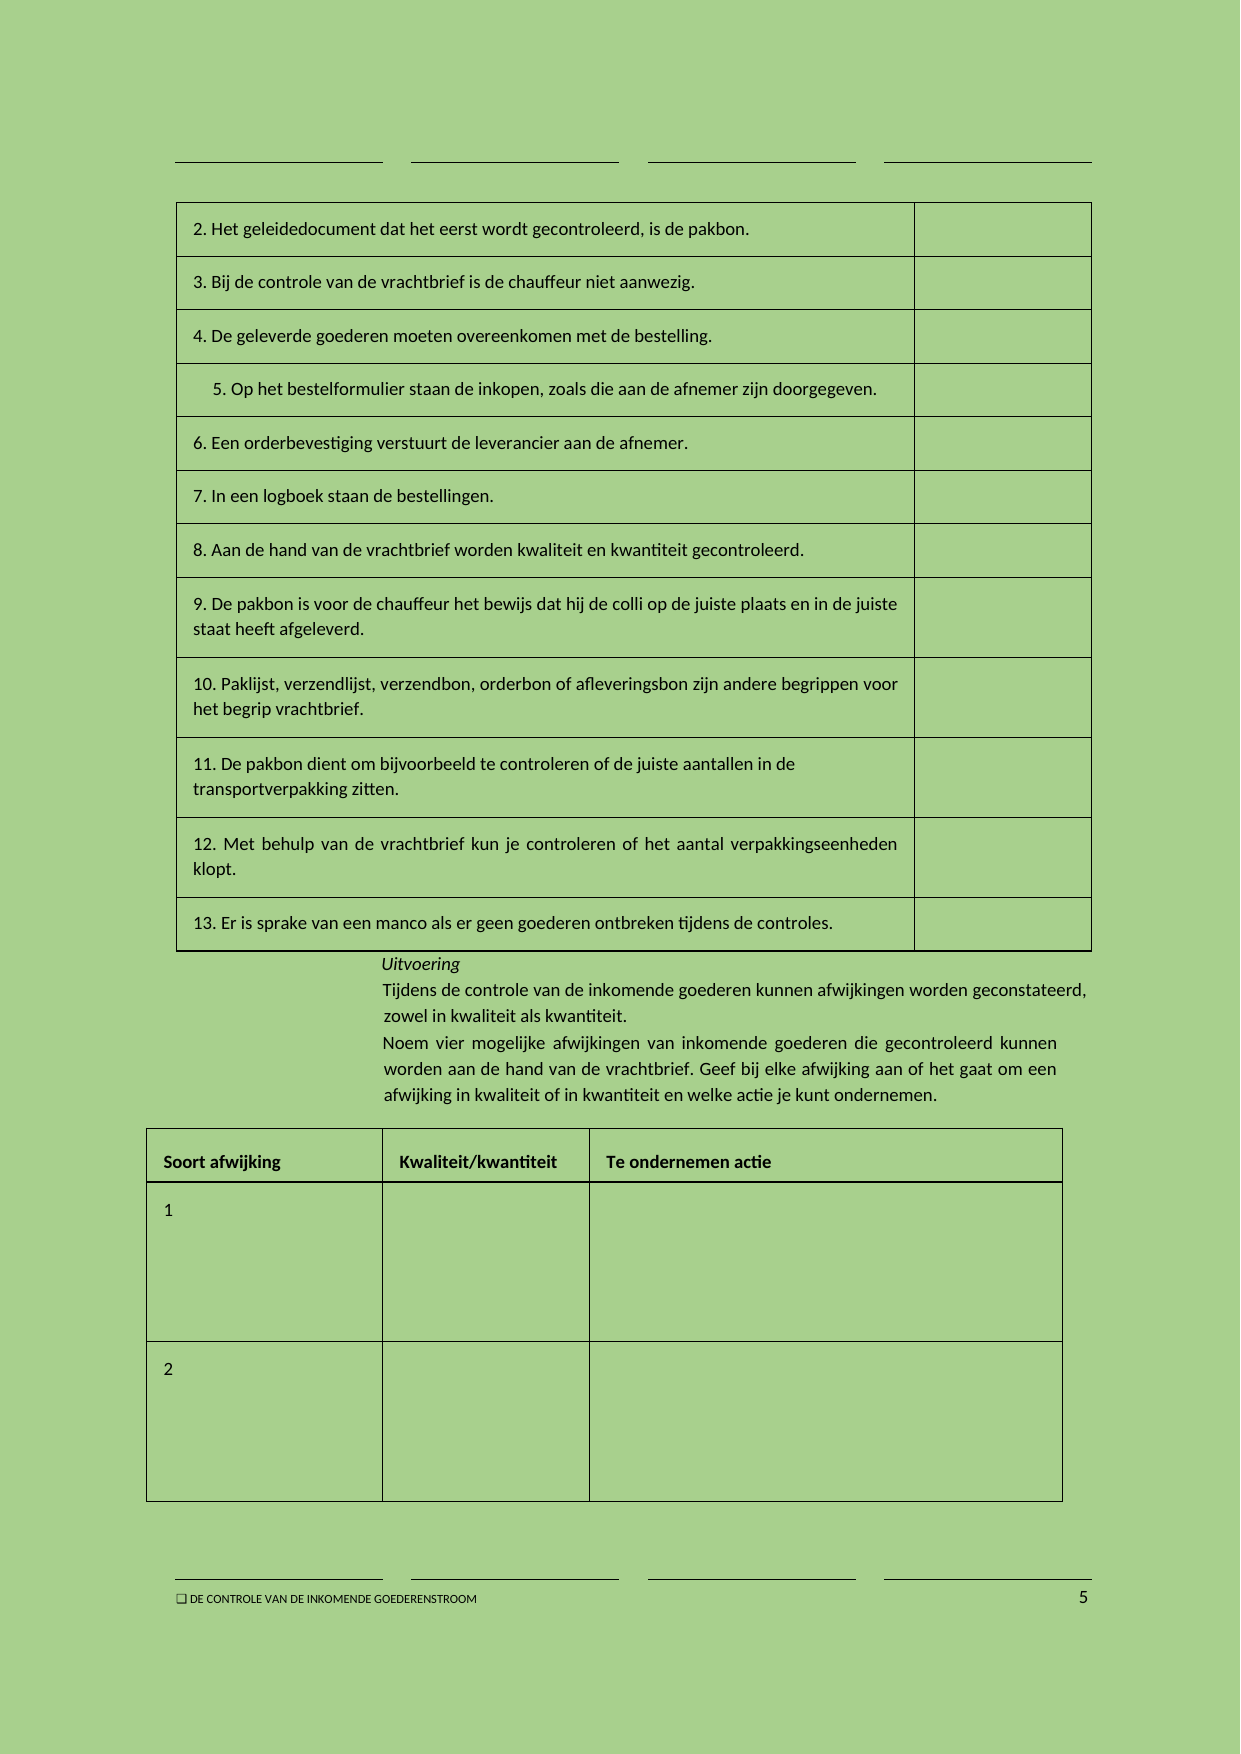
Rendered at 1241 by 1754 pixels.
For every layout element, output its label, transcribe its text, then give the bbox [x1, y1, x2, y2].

table_cell 11. De pakbon dient om bijvoorbeeld te controleren of de juiste aantallen in de transportverpakking zitten. [177, 738, 914, 817]
table_header Soort afwijking [147, 1129, 382, 1181]
table_cell 2. Het geleidedocument dat het eerst wordt gecontroleerd, is de pakbon. [177, 203, 914, 256]
table_cell [915, 364, 1091, 416]
table_cell 10. Paklijst, verzendlijst, verzendbon, orderbon of afleveringsbon zijn andere begrippen voor het begrip vrachtbrief. [177, 658, 914, 737]
table_cell [915, 578, 1091, 656]
table_cell [915, 203, 1091, 256]
table_cell [915, 524, 1091, 576]
table_cell [590, 1342, 1062, 1501]
table_cell 13. Er is sprake van een manco als er geen goederen ontbreken tijdens de controles. [177, 898, 914, 950]
table_header Kwaliteit/kwantiteit [383, 1129, 589, 1181]
table_cell 12. Met behulp van de vrachtbrief kun je controleren of het aantal verpakkingseenheden klopt. [177, 818, 914, 897]
table_cell [915, 471, 1091, 523]
table_cell [915, 417, 1091, 469]
table_cell [915, 310, 1091, 363]
table_cell [915, 898, 1091, 950]
table_cell [590, 1183, 1062, 1341]
table_cell [915, 257, 1091, 309]
text Uitvoering [381, 952, 1088, 975]
table_header Te ondernemen actie [590, 1129, 1062, 1181]
text Noem vier mogelijke afwijkingen van inkomende goederen die gecontroleerd kunnen worden aan de hand van de vrachtbrief. Geef bij elke afwijking aan of het gaat om een afwijking in kwaliteit of in kwantiteit en welke actie je kunt ondernemen. [382, 1031, 1058, 1106]
table_cell 9. De pakbon is voor de chauffeur het bewijs dat hij de colli op de juiste plaats en in de juiste staat heeft afgeleverd. [177, 578, 914, 656]
table_cell [383, 1183, 589, 1341]
table_cell [915, 818, 1091, 897]
table_cell 6. Een orderbevestiging verstuurt de leverancier aan de afnemer. [177, 417, 914, 469]
text Tijdens de controle van de inkomende goederen kunnen afwijkingen worden geconstateerd, zowel in kwaliteit als kwantiteit. [382, 979, 1088, 1027]
table_cell [915, 658, 1091, 737]
table_cell 1 [147, 1183, 382, 1341]
table_cell 2 [147, 1342, 382, 1501]
table_cell 7. In een logboek staan de bestellingen. [177, 471, 914, 523]
table_cell 3. Bij de controle van de vrachtbrief is de chauffeur niet aanwezig. [177, 257, 914, 309]
table_cell 8. Aan de hand van de vrachtbrief worden kwaliteit en kwantiteit gecontroleerd. [177, 524, 914, 576]
table_cell 5. Op het bestelformulier staan de inkopen, zoals die aan de afnemer zijn doorgegeven. [177, 364, 914, 416]
table_cell [383, 1342, 589, 1501]
table_cell [915, 738, 1091, 817]
table_cell 4. De geleverde goederen moeten overeenkomen met de bestelling. [177, 310, 914, 363]
